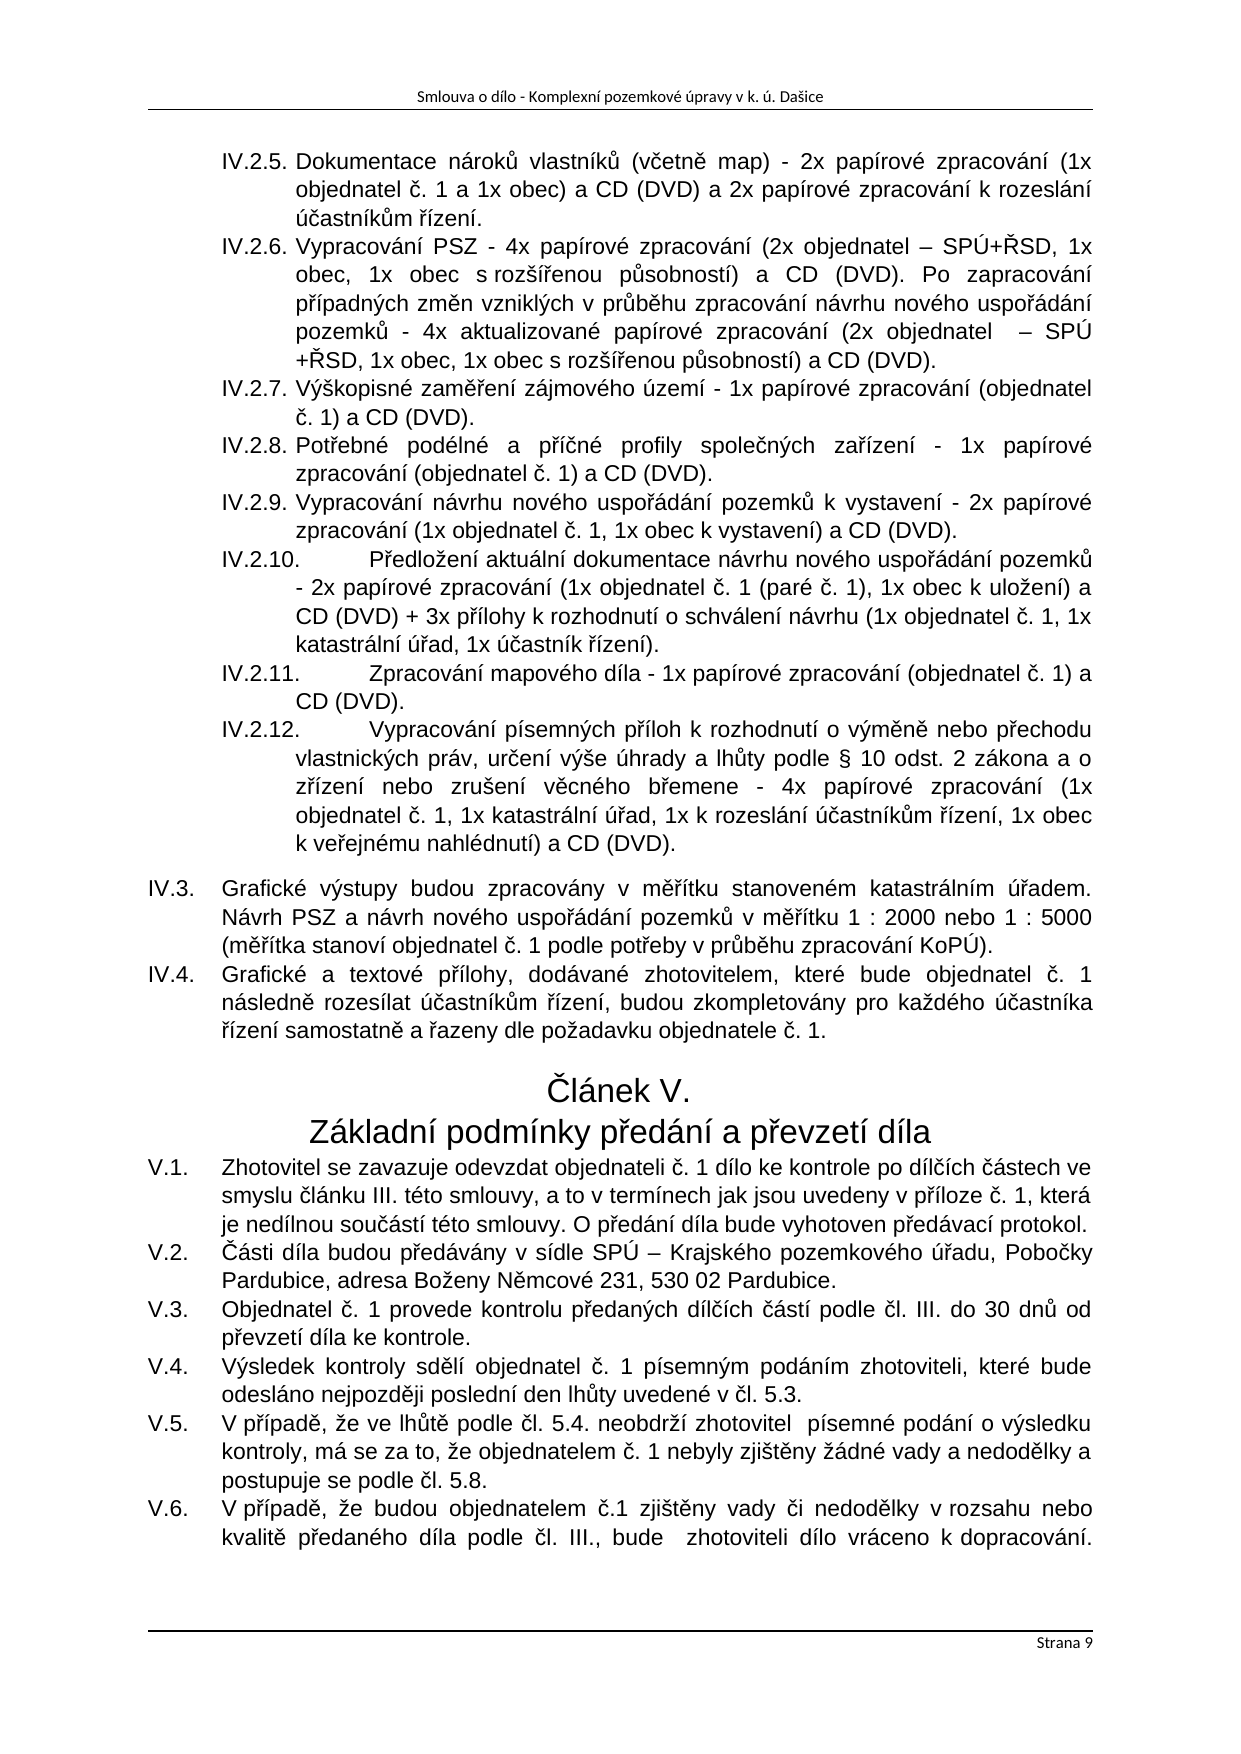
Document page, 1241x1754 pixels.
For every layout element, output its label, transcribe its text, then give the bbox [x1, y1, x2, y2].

list Zhotovitel se zavazuje odevzdat objednateli č. 1 dílo ke kontrole po dílčích částech ve smyslu článku III. této smlouvy, a to v termínech jak jsou uvedeny v příloze č. 1, která je nedílnou součástí této smlouvy. O předání díla bude vyhotoven předávací protokol. [148, 1154, 1093, 1237]
list Grafické výstupy budou zpracovány v měřítku stanoveném katastrálním úřadem. Návrh PSZ a návrh nového uspořádání pozemků v měřítku 1 : 2000 nebo 1 : 5000 (měřítka stanoví objednatel č. 1 podle potřeby v průběhu zpracování KoPÚ). [148, 875, 1093, 958]
text Potřebné podélné a příčné profily společných zařízení - 1x papírové zpracování (objednatel č. 1) a CD (DVD). [221, 432, 1093, 487]
text Vypracování PSZ - 4x papírové zpracování (2x objednatel – SPÚ+ŘSD, 1x obec, 1x obec s rozšířenou působností) a CD (DVD). Po zapracování případných změn vzniklých v průběhu zpracování návrhu nového uspořádání pozemků - 4x aktualizované papírové zpracování (2x objednatel – SPÚ +ŘSD, 1x obec, 1x obec s rozšířenou působností) a CD (DVD). [221, 233, 1093, 373]
text Vypracování písemných příloh k rozhodnutí o výměně nebo přechodu vlastnických práv, určení výše úhrady a lhůty podle § 10 odst. 2 zákona a o zřízení nebo zrušení věcného břemene - 4x papírové zpracování (1x objednatel č. 1, 1x katastrální úřad, 1x k rozeslání účastníkům řízení, 1x obec k veřejnému nahlédnutí) a CD (DVD). [221, 716, 1093, 856]
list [148, 1495, 1093, 1550]
subtitle Základní podmínky předání a převzetí díla [148, 1071, 1093, 1151]
list Objednatel č. 1 provede kontrolu předaných dílčích částí podle čl. III. do 30 dnů od převzetí díla ke kontrole. [148, 1296, 1093, 1351]
text Výškopisné zaměření zájmového území - 1x papírové zpracování (objednatel č. 1) a CD (DVD). [221, 375, 1093, 430]
list Části díla budou předávány v sídle SPÚ – Krajského pozemkového úřadu, Pobočky Pardubice, adresa Boženy Němcové 231, 530 02 Pardubice. [148, 1239, 1093, 1294]
text Zpracování mapového díla - 1x papírové zpracování (objednatel č. 1) a CD (DVD). [221, 659, 1093, 714]
list Výsledek kontroly sdělí objednatel č. 1 písemným podáním zhotoviteli, které bude odesláno nejpozději poslední den lhůty uvedené v čl. 5.3. [148, 1353, 1093, 1408]
text Dokumentace nároků vlastníků (včetně map) - 2x papírové zpracování (1x objednatel č. 1 a 1x obec) a CD (DVD) a 2x papírové zpracování k rozeslání účastníkům řízení. [221, 148, 1093, 231]
text Vypracování návrhu nového uspořádání pozemků k vystavení - 2x papírové zpracování (1x objednatel č. 1, 1x obec k vystavení) a CD (DVD). [221, 489, 1093, 544]
text Předložení aktuální dokumentace návrhu nového uspořádání pozemků - 2x papírové zpracování (1x objednatel č. 1 (paré č. 1), 1x obec k uložení) a CD (DVD) + 3x přílohy k rozhodnutí o schválení návrhu (1x objednatel č. 1, 1x katastrální úřad, 1x účastník řízení). [221, 546, 1093, 657]
list Grafické a textové přílohy, dodávané zhotovitelem, které bude objednatel č. 1 následně rozesílat účastníkům řízení, budou zkompletovány pro každého účastníka řízení samostatně a řazeny dle požadavku objednatele č. 1. [148, 961, 1093, 1044]
list V případě, že ve lhůtě podle čl. 5.4. neobdrží zhotovitel písemné podání o výsledku kontroly, má se za to, že objednatelem č. 1 nebyly zjištěny žádné vady a nedodělky a postupuje se podle čl. 5.8. [148, 1410, 1093, 1493]
